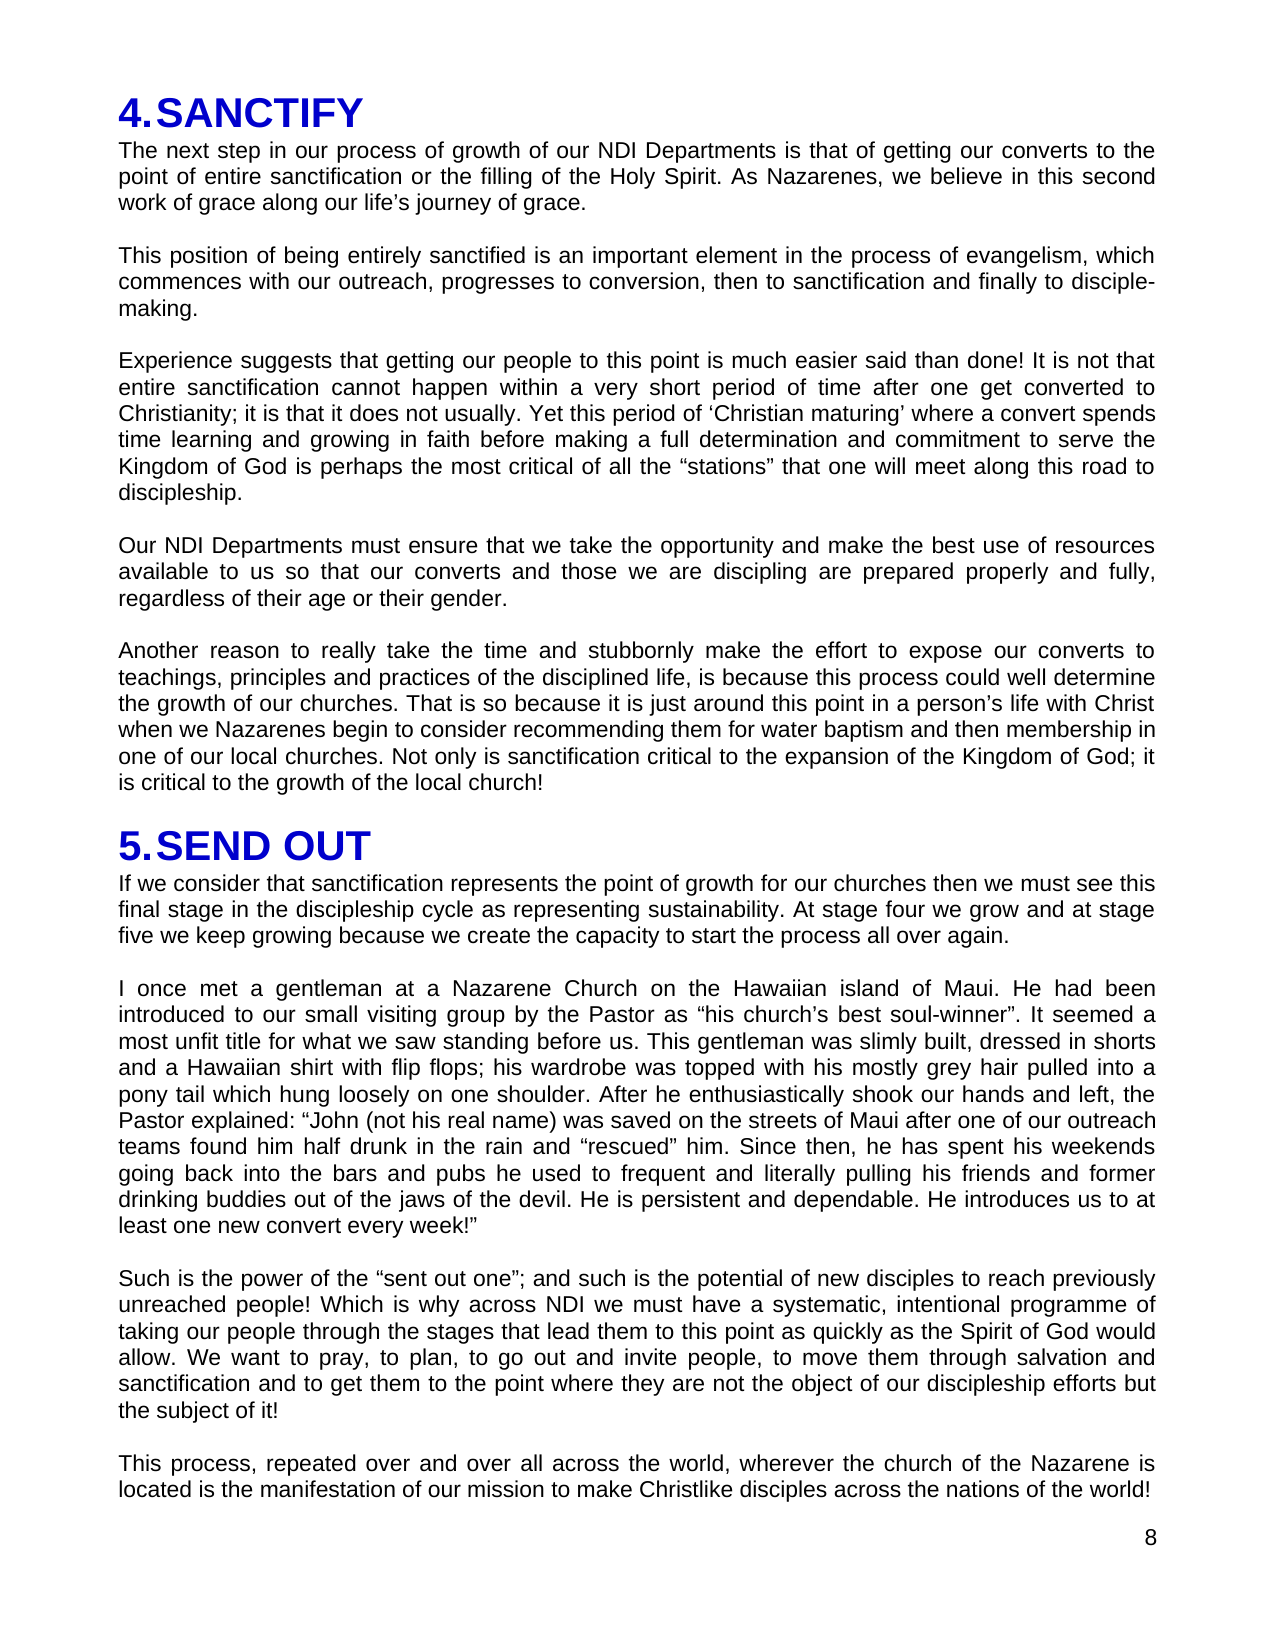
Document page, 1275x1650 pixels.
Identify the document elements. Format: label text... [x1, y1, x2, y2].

text Experience suggests that getting our people to this point is much easier said than done! It is not that entire sanctification cannot happen within a very short period of time after one get converted to Christianity; it is that it does not usually. Yet this period of ‘Christian maturing’ where a convert spends time learning and growing in faith before making a full determination and commitment to serve the Kingdom of God is perhaps the most critical of all the “stations” that one will meet along this road to discipleship. [118, 347, 1157, 506]
text I once met a gentleman at a Nazarene Church on the Hawaiian island of Maui. He had been introduced to our small visiting group by the Pastor as “his church’s best soul-winner”. It seemed a most unfit title for what we saw standing before us. This gentleman was slimly built, dressed in shorts and a Hawaiian shirt with flip flops; his wardrobe was topped with his mostly grey hair pulled into a pony tail which hung loosely on one shoulder. After he enthusiastically shook our hands and left, the Pastor explained: “John (not his real name) was saved on the streets of Maui after one of our outreach teams found him half drunk in the rain and “rescued” him. Since then, he has spent his weekends going back into the bars and pubs he used to frequent and literally pulling his friends and former drinking buddies out of the jaws of the devil. He is persistent and dependable. He introduces us to at least one new convert every week!” [118, 975, 1157, 1239]
text Such is the power of the “sent out one”; and such is the potential of new disciples to reach previously unreached people! Which is why across NDI we must have a systematic, intentional programme of taking our people through the stages that lead them to this point as quickly as the Spirit of God would allow. We want to pray, to plan, to go out and invite people, to move them through salvation and sanctification and to get them to the point where they are not the object of our discipleship efforts but the subject of it! [118, 1265, 1157, 1423]
text If we consider that sanctification represents the point of growth for our churches then we must see this final stage in the discipleship cycle as representing sustainability. At stage four we grow and at stage five we keep growing because we create the capacity to start the process all over again. [118, 870, 1157, 949]
text The next step in our process of growth of our NDI Departments is that of getting our converts to the point of entire sanctification or the filling of the Holy Spirit. As Nazarenes, we believe in this second work of grace along our life’s journey of grace. [118, 137, 1157, 216]
text Another reason to really take the time and stubbornly make the effort to expose our converts to teachings, principles and practices of the disciplined life, is because this process could well determine the growth of our churches. That is so because it is just around this point in a person’s life with Christ when we Nazarenes begin to consider recommending them for water baptism and then membership in one of our local churches. Not only is sanctification critical to the expansion of the Kingdom of God; it is critical to the growth of the local church! [118, 637, 1157, 795]
text Our NDI Departments must ensure that we take the opportunity and make the best use of resources available to us so that our converts and those we are discipling are prepared properly and fully, regardless of their age or their gender. [118, 532, 1157, 611]
list SANCTIFY [118, 89, 1157, 137]
list SEND OUT [118, 822, 1157, 870]
text This position of being entirely sanctified is an important element in the process of evangelism, which commences with our outreach, progresses to conversion, then to sanctification and finally to disciple-making. [118, 242, 1157, 321]
text This process, repeated over and over all across the world, wherever the church of the Nazarene is located is the manifestation of our mission to make Christlike disciples across the nations of the world! [118, 1449, 1157, 1502]
